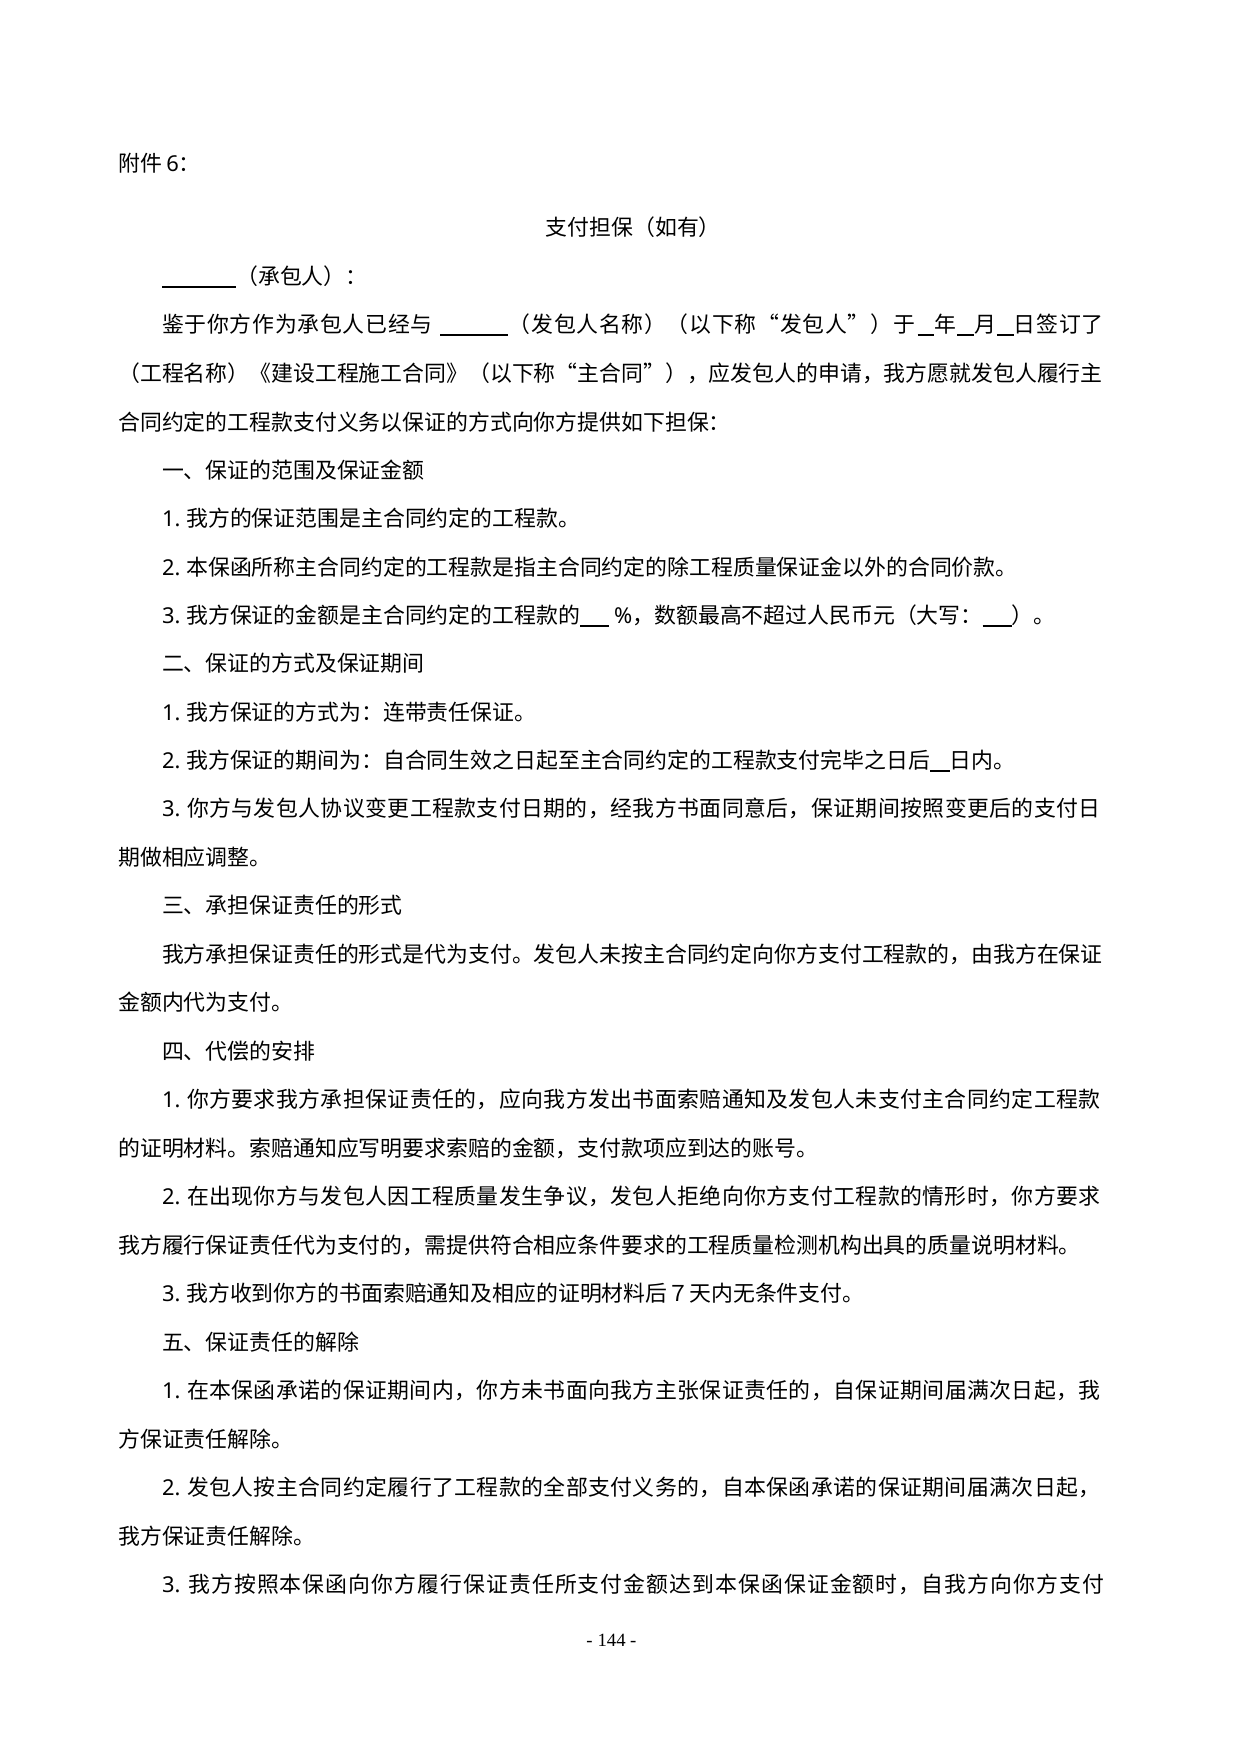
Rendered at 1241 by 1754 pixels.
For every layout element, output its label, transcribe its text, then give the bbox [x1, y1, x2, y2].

text 3. 我方按照本保函向你方履行保证责任所支付金额达到本保函保证金额时，自我方向你方支付（支付款项从我方账户划出）之日起，保证责任即解除。 [118, 1567, 1104, 1599]
text 2. 在出现你方与发包人因工程质量发生争议，发包人拒绝向你方支付工程款的情形时，你方要求我方履行保证责任代为支付的，需提供符合相应条件要求的工程质量检测机构出具的质量说明材料。 [118, 1179, 1104, 1260]
text 1. 在本保函承诺的保证期间内，你方未书面向我方主张保证责任的，自保证期间届满次日起，我方保证责任解除。 [118, 1372, 1104, 1454]
text 1. 我方保证的方式为：连带责任保证。 [118, 694, 1104, 727]
text 附件6： [118, 146, 1104, 178]
text 鉴于你方作为承包人已经与 （发包人名称）（以下称“发包人”）于 年 月 日签订了 （工程名称）《建设工程施工合同》（以下称“主合同”），应发包人的申请，我方愿就发包人履行主合同约定的工程款支付义务以保证的方式向你方提供如下担保： [118, 307, 1104, 437]
text 2. 本保函所称主合同约定的工程款是指主合同约定的除工程质量保证金以外的合同价款。 [118, 549, 1104, 582]
text 一、保证的范围及保证金额 [118, 452, 1104, 485]
text （承包人）： [118, 258, 1104, 291]
text 二、保证的方式及保证期间 [118, 646, 1104, 678]
text 三、承担保证责任的形式 [118, 888, 1104, 920]
text 1. 我方的保证范围是主合同约定的工程款。 [118, 501, 1104, 533]
text 我方承担保证责任的形式是代为支付。发包人未按主合同约定向你方支付工程款的，由我方在保证金额内代为支付。 [118, 936, 1104, 1017]
text 2. 发包人按主合同约定履行了工程款的全部支付义务的，自本保函承诺的保证期间届满次日起，我方保证责任解除。 [118, 1469, 1104, 1551]
text 五、保证责任的解除 [118, 1324, 1104, 1357]
text 3. 我方保证的金额是主合同约定的工程款的 %，数额最高不超过人民币元（大写： ）。 [118, 597, 1104, 630]
text 2. 我方保证的期间为：自合同生效之日起至主合同约定的工程款支付完毕之日后 日内。 [118, 742, 1104, 775]
text 支付担保（如有） [118, 210, 1104, 242]
text 3. 我方收到你方的书面索赔通知及相应的证明材料后７天内无条件支付。 [118, 1276, 1104, 1308]
text 四、代偿的安排 [118, 1033, 1104, 1066]
text 3. 你方与发包人协议变更工程款支付日期的，经我方书面同意后，保证期间按照变更后的支付日期做相应调整。 [118, 791, 1104, 872]
text 1. 你方要求我方承担保证责任的，应向我方发出书面索赔通知及发包人未支付主合同约定工程款的证明材料。索赔通知应写明要求索赔的金额，支付款项应到达的账号。 [118, 1082, 1104, 1163]
